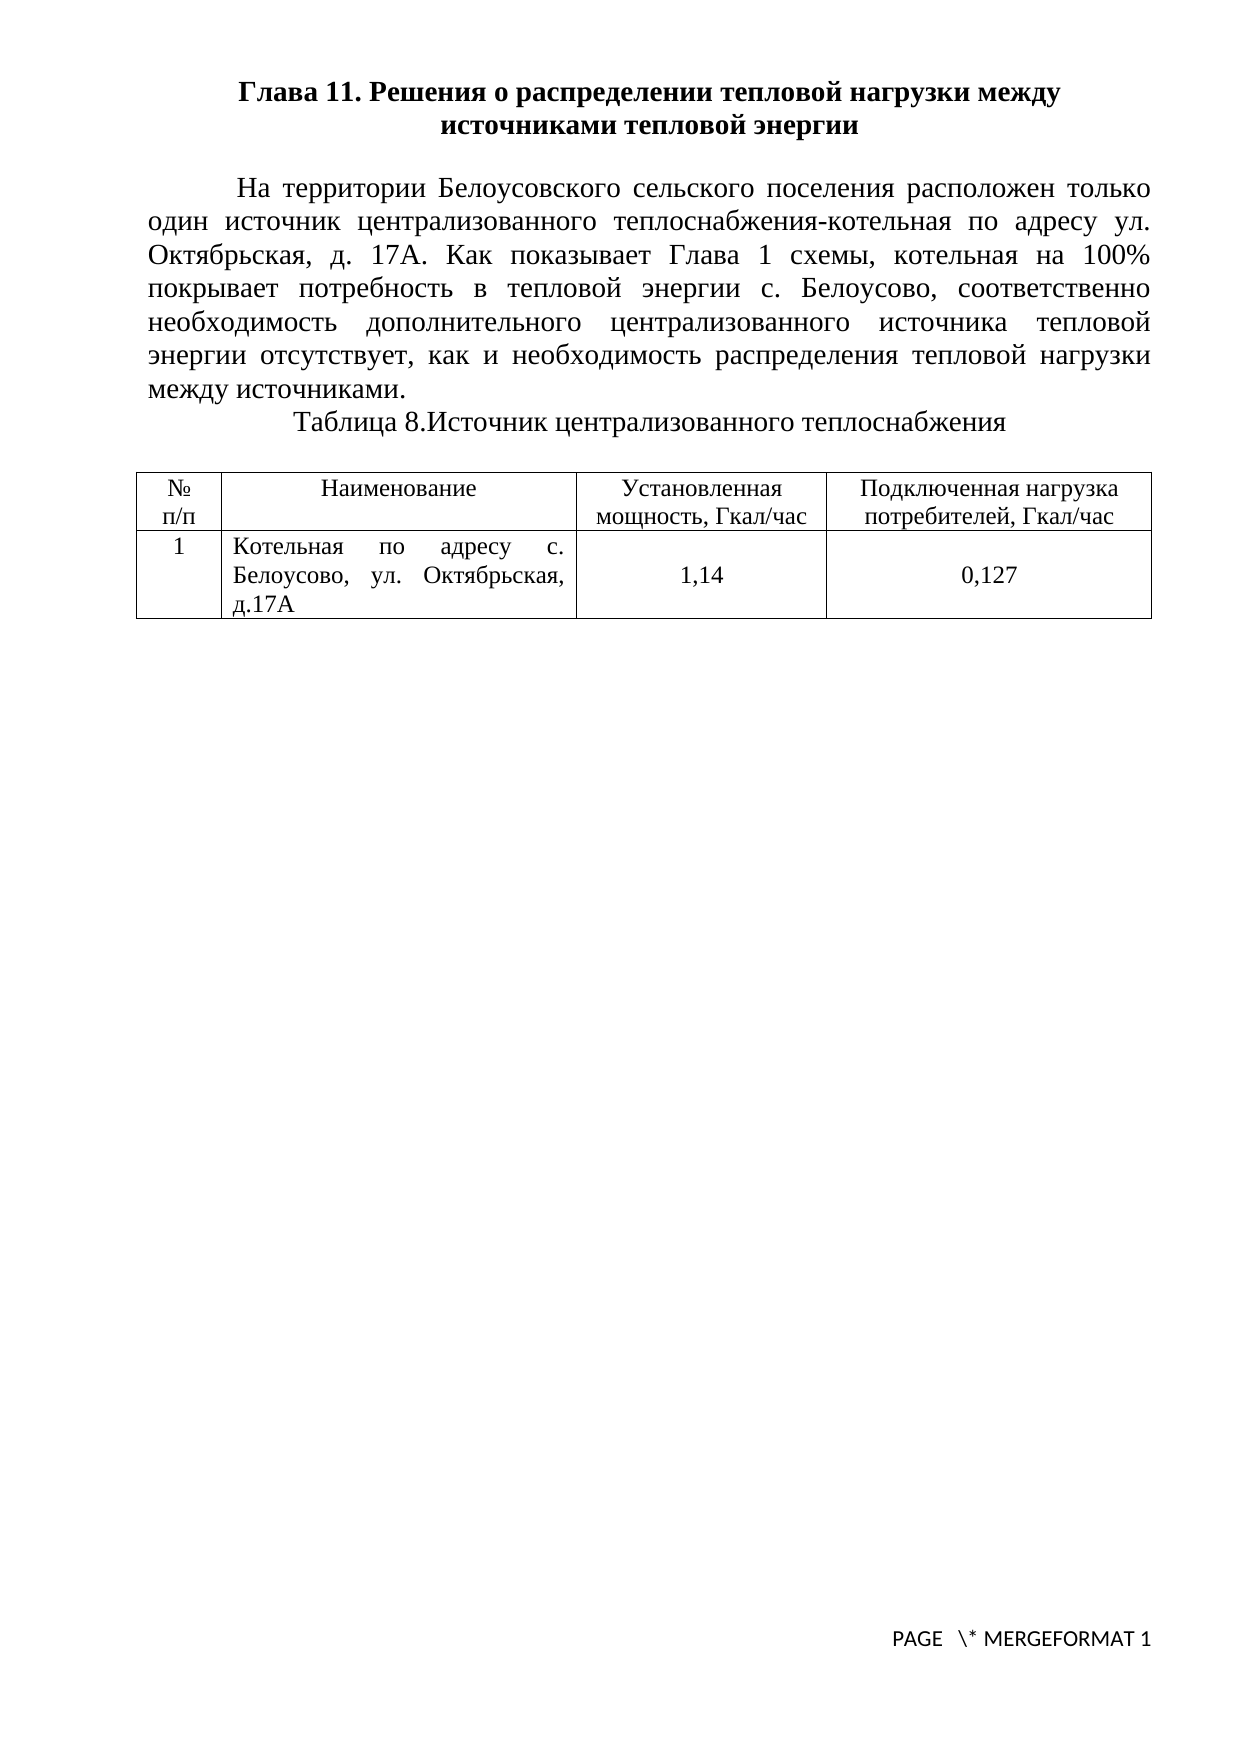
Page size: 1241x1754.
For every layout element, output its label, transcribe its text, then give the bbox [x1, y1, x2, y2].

table_cell 0,127 [827, 531, 1151, 617]
text Таблица 8.Источник централизованного теплоснабжения [148, 404, 1152, 438]
table_cell Котельная по адресу с. Белоусово, ул. Октябрьская, д.17А [222, 531, 576, 617]
table_header № п/п [137, 473, 221, 530]
text На территории Белоусовского сельского поселения расположен только один источник централизованного теплоснабжения-котельная по адресу ул. Октябрьская, д. 17А. Как показывает Глава 1 схемы, котельная на 100% покрывает потребность в тепловой энергии с. Белоусово, соответственно необходимость дополнительного централизованного источника тепловой энергии отсутствует, как и необходимость распределения тепловой нагрузки между источниками. [148, 170, 1152, 404]
text Глава 11. Решения о распределении тепловой нагрузки между источниками тепловой энергии [148, 74, 1152, 141]
table_header Наименование [222, 473, 576, 530]
table_cell 1 [137, 531, 221, 617]
table_header Установленная мощность, Гкал/час [577, 473, 826, 530]
table_header Подключенная нагрузка потребителей, Гкал/час [827, 473, 1151, 530]
table_cell 1,14 [577, 531, 826, 617]
